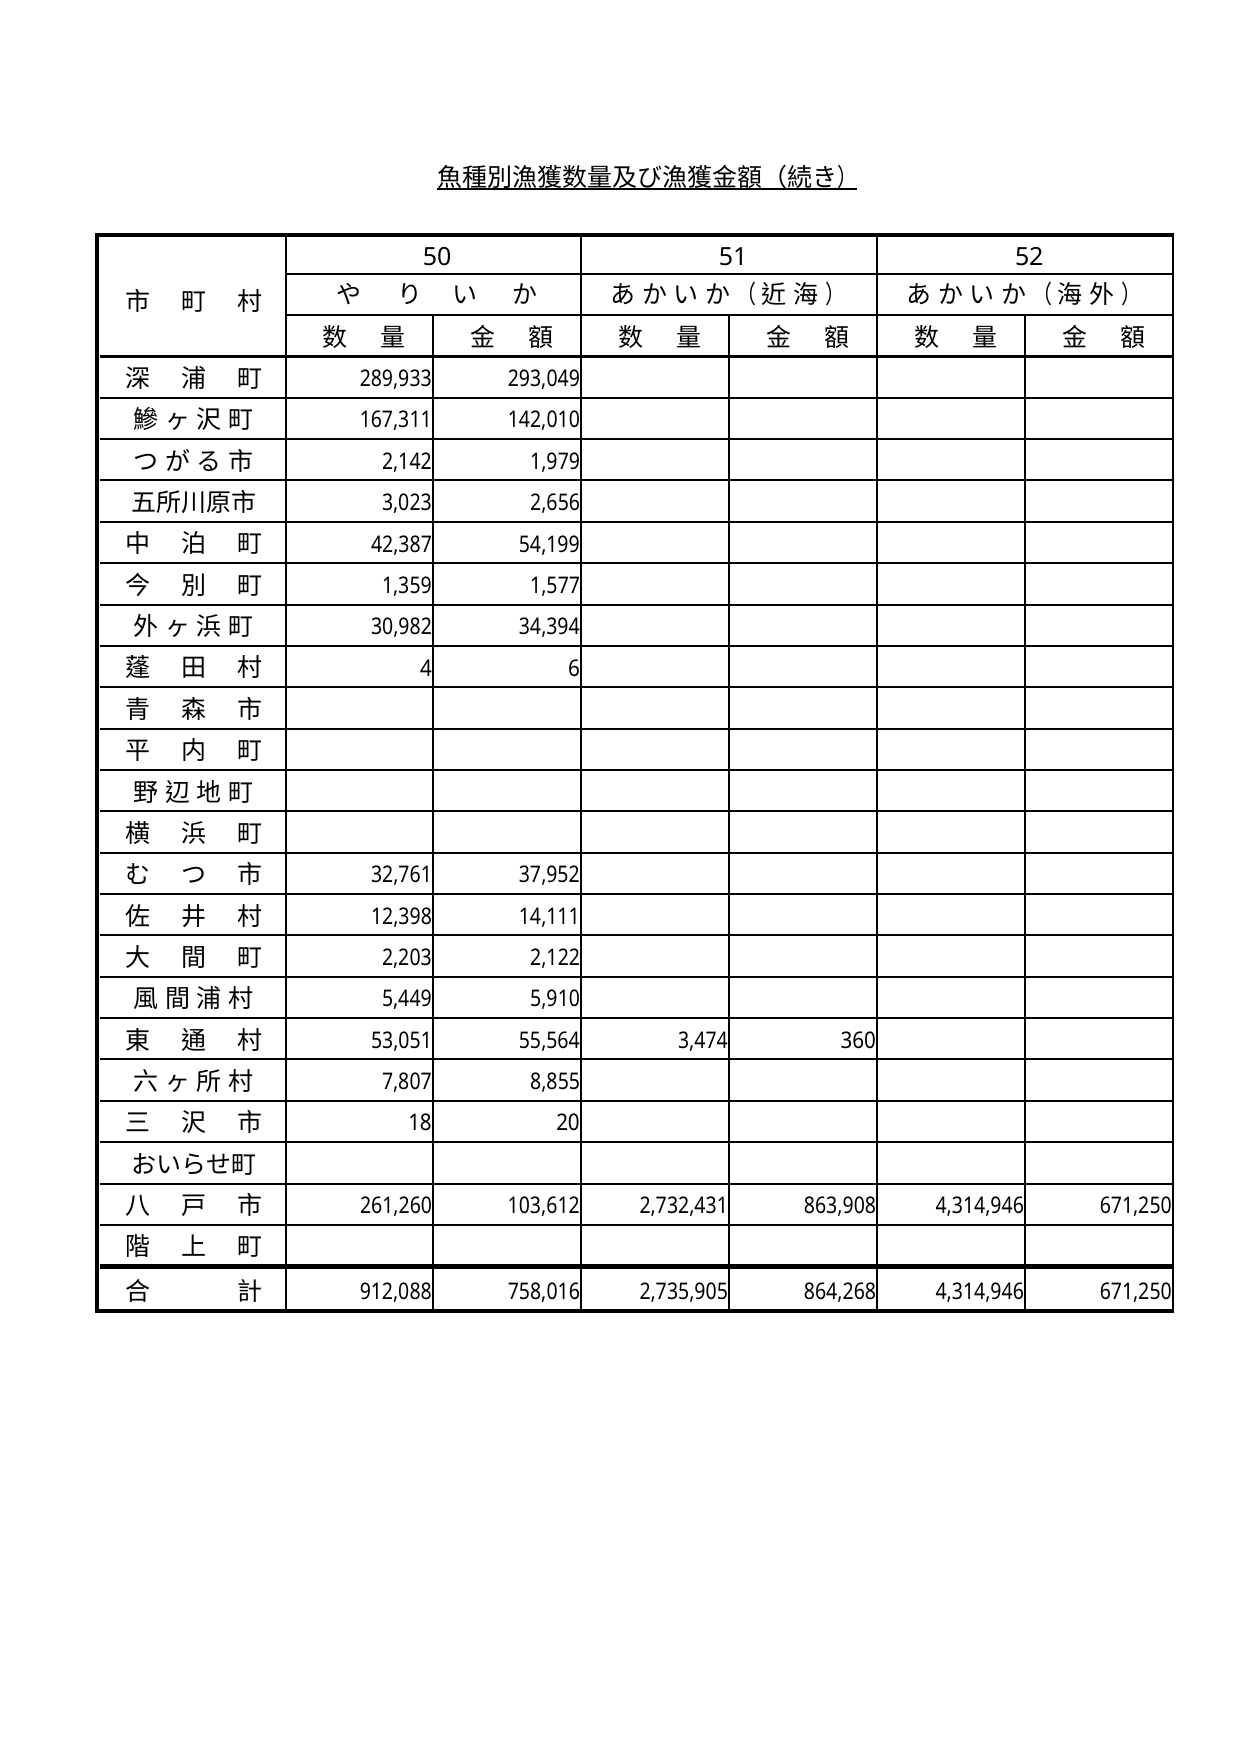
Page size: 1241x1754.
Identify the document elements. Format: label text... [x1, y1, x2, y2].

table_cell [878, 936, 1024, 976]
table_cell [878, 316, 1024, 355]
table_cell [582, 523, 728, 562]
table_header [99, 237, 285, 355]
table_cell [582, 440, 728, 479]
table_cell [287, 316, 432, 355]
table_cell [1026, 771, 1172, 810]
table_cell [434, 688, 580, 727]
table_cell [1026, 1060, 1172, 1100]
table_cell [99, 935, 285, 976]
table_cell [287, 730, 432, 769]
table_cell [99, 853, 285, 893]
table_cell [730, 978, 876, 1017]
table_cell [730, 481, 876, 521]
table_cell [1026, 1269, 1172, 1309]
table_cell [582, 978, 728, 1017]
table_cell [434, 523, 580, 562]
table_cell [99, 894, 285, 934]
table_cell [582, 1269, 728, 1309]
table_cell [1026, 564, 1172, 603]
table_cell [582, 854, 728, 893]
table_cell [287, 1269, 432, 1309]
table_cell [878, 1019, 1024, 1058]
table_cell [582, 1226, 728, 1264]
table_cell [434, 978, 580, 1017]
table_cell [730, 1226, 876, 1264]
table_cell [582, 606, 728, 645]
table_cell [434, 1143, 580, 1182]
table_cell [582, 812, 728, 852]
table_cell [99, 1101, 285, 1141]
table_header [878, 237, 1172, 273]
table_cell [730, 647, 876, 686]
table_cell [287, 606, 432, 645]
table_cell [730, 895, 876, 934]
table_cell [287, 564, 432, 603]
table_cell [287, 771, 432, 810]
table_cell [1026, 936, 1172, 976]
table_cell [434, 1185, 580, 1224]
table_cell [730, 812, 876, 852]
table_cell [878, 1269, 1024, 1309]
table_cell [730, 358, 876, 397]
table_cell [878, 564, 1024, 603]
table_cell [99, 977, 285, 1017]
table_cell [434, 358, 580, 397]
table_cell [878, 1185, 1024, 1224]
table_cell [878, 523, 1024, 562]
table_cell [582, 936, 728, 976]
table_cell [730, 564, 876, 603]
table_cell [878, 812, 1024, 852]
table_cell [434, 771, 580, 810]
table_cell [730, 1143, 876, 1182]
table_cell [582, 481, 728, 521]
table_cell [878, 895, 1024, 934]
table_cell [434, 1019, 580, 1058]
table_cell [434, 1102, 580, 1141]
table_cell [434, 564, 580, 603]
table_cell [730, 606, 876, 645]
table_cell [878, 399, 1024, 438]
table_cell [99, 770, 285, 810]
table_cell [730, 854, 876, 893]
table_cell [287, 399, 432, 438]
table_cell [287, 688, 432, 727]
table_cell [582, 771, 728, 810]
text 魚種別漁獲数量及び漁獲金額（続き） [437, 159, 1194, 194]
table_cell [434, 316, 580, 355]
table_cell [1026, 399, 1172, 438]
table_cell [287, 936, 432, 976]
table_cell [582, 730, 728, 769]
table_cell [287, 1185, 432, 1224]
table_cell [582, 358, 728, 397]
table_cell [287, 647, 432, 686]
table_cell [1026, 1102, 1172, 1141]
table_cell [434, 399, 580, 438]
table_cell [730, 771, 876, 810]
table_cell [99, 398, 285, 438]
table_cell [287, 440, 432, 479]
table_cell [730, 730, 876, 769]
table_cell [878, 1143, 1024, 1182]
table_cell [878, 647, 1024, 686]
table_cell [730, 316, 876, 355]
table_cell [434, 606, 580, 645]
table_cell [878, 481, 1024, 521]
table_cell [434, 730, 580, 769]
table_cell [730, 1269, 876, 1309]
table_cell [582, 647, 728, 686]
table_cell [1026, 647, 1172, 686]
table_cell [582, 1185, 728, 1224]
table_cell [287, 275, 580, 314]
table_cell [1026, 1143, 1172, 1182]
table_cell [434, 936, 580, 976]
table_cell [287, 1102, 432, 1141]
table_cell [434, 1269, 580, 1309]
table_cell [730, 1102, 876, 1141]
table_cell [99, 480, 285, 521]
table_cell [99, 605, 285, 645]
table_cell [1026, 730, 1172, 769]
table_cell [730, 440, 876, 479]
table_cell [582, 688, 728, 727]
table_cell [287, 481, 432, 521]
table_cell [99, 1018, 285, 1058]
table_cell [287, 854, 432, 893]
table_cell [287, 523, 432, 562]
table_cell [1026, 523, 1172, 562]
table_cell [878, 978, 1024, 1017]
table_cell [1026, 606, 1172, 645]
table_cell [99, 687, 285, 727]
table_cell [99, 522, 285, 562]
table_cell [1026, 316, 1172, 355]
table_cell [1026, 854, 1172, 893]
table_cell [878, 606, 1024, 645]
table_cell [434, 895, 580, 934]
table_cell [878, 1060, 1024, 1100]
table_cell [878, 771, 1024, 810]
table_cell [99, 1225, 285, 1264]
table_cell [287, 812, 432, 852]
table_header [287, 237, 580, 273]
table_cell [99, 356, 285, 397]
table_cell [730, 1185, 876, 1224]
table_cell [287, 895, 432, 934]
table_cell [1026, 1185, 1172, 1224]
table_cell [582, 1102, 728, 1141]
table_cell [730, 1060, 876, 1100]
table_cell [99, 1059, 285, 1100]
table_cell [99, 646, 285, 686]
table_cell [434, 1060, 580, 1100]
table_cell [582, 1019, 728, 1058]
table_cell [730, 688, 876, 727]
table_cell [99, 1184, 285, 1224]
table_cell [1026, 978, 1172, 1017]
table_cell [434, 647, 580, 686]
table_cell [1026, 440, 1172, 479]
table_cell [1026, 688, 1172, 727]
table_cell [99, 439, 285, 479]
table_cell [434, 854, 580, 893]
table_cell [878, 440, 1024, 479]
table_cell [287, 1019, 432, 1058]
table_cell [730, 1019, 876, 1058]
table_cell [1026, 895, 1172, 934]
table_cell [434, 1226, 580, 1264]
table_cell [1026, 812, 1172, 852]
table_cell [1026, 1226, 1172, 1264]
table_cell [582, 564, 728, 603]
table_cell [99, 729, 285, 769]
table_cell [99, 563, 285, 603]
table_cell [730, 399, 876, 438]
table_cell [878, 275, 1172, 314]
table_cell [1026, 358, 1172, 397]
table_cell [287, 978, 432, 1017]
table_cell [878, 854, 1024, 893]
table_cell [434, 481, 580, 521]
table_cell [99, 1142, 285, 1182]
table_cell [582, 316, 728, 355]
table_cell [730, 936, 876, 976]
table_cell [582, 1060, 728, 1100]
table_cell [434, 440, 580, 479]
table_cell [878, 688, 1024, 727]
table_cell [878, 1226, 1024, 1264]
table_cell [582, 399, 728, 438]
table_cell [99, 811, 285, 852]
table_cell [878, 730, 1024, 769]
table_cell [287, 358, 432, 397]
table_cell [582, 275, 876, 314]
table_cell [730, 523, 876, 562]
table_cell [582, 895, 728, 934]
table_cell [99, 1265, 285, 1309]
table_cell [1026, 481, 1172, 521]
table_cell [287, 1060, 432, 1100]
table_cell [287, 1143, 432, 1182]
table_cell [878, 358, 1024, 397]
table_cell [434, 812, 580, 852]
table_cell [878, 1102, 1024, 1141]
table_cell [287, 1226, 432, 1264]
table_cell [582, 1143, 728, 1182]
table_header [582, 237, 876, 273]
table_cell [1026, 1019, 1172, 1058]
